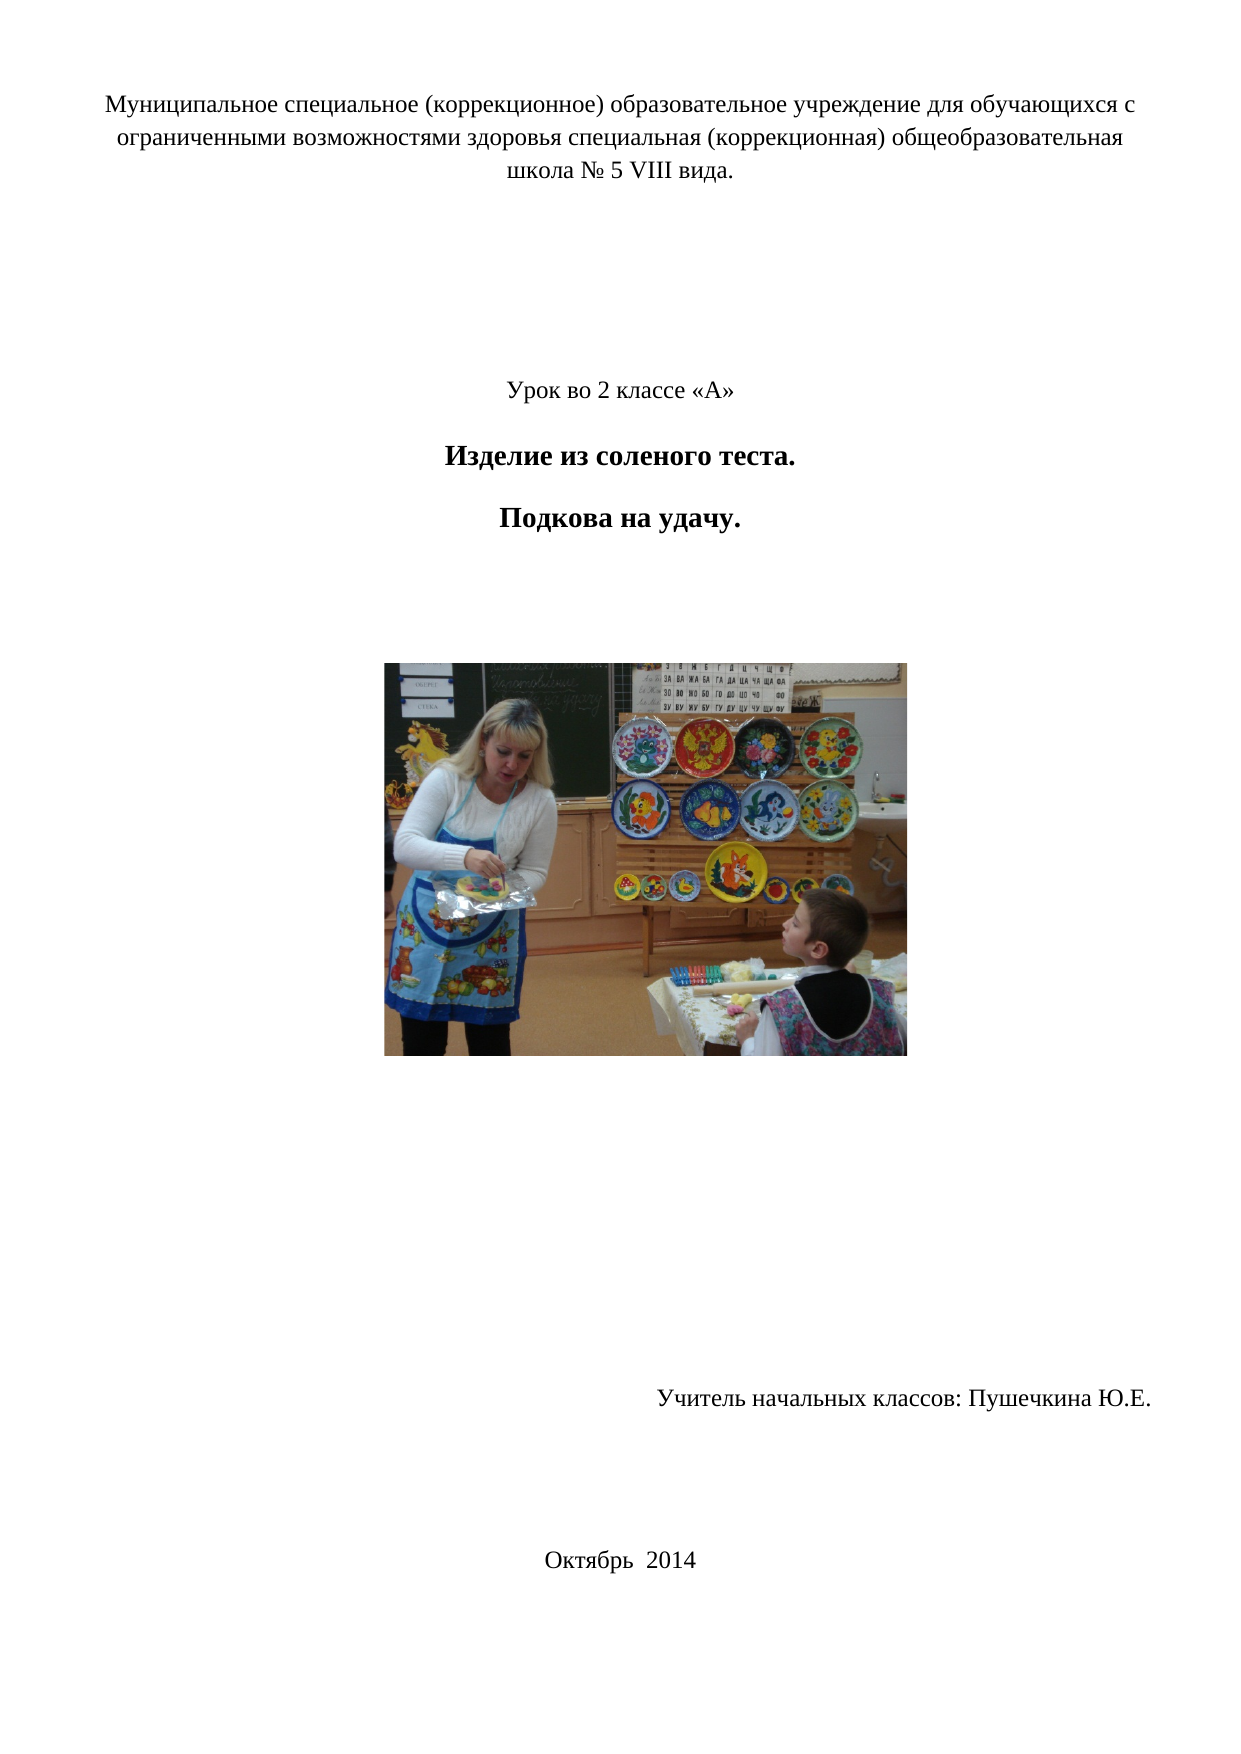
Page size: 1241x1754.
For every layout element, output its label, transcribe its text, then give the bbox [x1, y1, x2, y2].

text Изделие из соленого теста. [89, 438, 1152, 471]
picture [384, 663, 908, 1056]
text Октябрь 2014 [89, 1545, 1152, 1574]
text Подкова на удачу. [89, 501, 1152, 534]
text Муниципальное специальное (коррекционное) образовательное учреждение для обучающихся с ограниченными возможностями здоровья специальная (коррекционная) общеобразовательная школа № 5 VIII вида. [89, 89, 1152, 183]
text Учитель начальных классов: Пушечкина Ю.Е. [89, 1383, 1152, 1412]
text Урок во 2 классе «А» [89, 376, 1152, 404]
